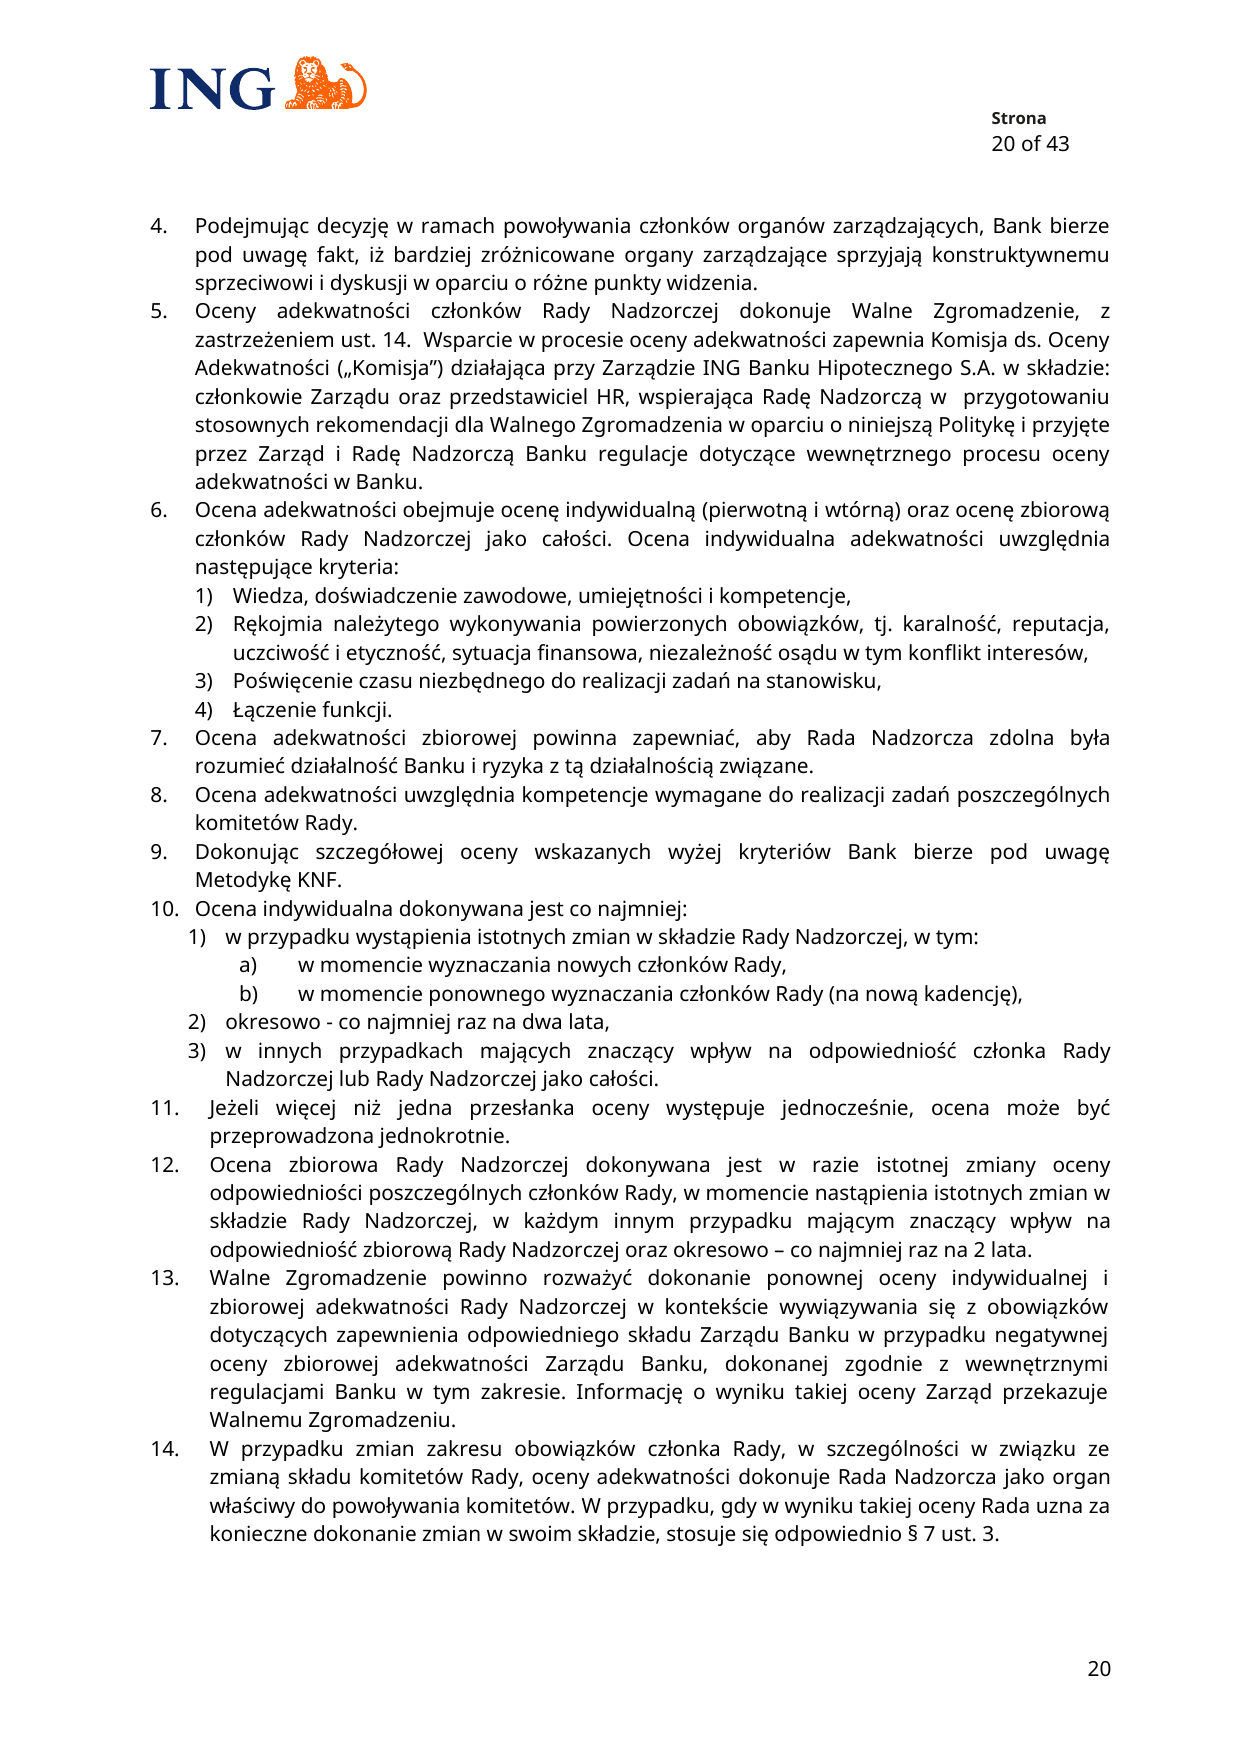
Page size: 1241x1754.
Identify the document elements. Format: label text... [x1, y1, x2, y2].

list Wiedza, doświadczenie zawodowe, umiejętności i kompetencje, [194, 581, 1111, 609]
list w innych przypadkach mających znaczący wpływ na odpowiedniość członka Rady Nadzorczej lub Rady Nadzorczej jako całości. [188, 1036, 1111, 1093]
list Rękojmia należytego wykonywania powierzonych obowiązków, tj. karalność, reputacja, uczciwość i etyczność, sytuacja finansowa, niezależność osądu w tym konflikt interesów, [194, 609, 1111, 666]
list Ocena indywidualna dokonywana jest co najmniej: [150, 894, 1111, 922]
list Walne Zgromadzenie powinno rozważyć dokonanie ponownej oceny indywidualnej i zbiorowej adekwatności Rady Nadzorczej w kontekście wywiązywania się z obowiązków dotyczących zapewnienia odpowiedniego składu Zarządu Banku w przypadku negatywnej oceny zbiorowej adekwatności Zarządu Banku, dokonanej zgodnie z wewnętrznymi regulacjami Banku w tym zakresie. Informację o wyniku takiej oceny Zarząd przekazuje Walnemu Zgromadzeniu. [150, 1263, 1109, 1434]
list w momencie wyznaczania nowych członków Rady, [239, 951, 1111, 979]
list W przypadku zmian zakresu obowiązków członka Rady, w szczególności w związku ze zmianą składu komitetów Rady, oceny adekwatności dokonuje Rada Nadzorcza jako organ właściwy do powoływania komitetów. W przypadku, gdy w wyniku takiej oceny Rada uzna za konieczne dokonanie zmian w swoim składzie, stosuje się odpowiednio § 7 ust. 3. [150, 1434, 1111, 1548]
list Łączenie funkcji. [194, 695, 1111, 723]
list Dokonując szczegółowej oceny wskazanych wyżej kryteriów Bank bierze pod uwagę Metodykę KNF. [150, 837, 1111, 894]
list Jeżeli więcej niż jedna przesłanka oceny występuje jednocześnie, ocena może być przeprowadzona jednokrotnie. [150, 1093, 1111, 1150]
list Ocena adekwatności zbiorowej powinna zapewniać, aby Rada Nadzorcza zdolna była rozumieć działalność Banku i ryzyka z tą działalnością związane. [150, 723, 1111, 780]
list w przypadku wystąpienia istotnych zmian w składzie Rady Nadzorczej, w tym: [188, 922, 1111, 951]
list w momencie ponownego wyznaczania członków Rady (na nową kadencję), [239, 979, 1111, 1007]
list Ocena zbiorowa Rady Nadzorczej dokonywana jest w razie istotnej zmiany oceny odpowiedniości poszczególnych członków Rady, w momencie nastąpienia istotnych zmian w składzie Rady Nadzorczej, w każdym innym przypadku mającym znaczący wpływ na odpowiedniość zbiorową Rady Nadzorczej oraz okresowo – co najmniej raz na 2 lata. [150, 1150, 1111, 1263]
list okresowo - co najmniej raz na dwa lata, [188, 1007, 1111, 1036]
list Oceny adekwatności członków Rady Nadzorczej dokonuje Walne Zgromadzenie, z zastrzeżeniem ust. 14. Wsparcie w procesie oceny adekwatności zapewnia Komisja ds. Oceny Adekwatności („Komisja”) działająca przy Zarządzie ING Banku Hipotecznego S.A. w składzie: członkowie Zarządu oraz przedstawiciel HR, wspierająca Radę Nadzorczą w przygotowaniu stosownych rekomendacji dla Walnego Zgromadzenia w oparciu o niniejszą Politykę i przyjęte przez Zarząd i Radę Nadzorczą Banku regulacje dotyczące wewnętrznego procesu oceny adekwatności w Banku. [150, 297, 1111, 496]
list Podejmując decyzję w ramach powoływania członków organów zarządzających, Bank bierze pod uwagę fakt, iż bardziej zróżnicowane organy zarządzające sprzyjają konstruktywnemu sprzeciwowi i dyskusji w oparciu o różne punkty widzenia. [150, 211, 1111, 297]
list Poświęcenie czasu niezbędnego do realizacji zadań na stanowisku, [194, 666, 1111, 695]
list Ocena adekwatności uwzględnia kompetencje wymagane do realizacji zadań poszczególnych komitetów Rady. [150, 780, 1111, 837]
list Ocena adekwatności obejmuje ocenę indywidualną (pierwotną i wtórną) oraz ocenę zbiorową członków Rady Nadzorczej jako całości. Ocena indywidualna adekwatności uwzględnia następujące kryteria: [150, 496, 1111, 581]
